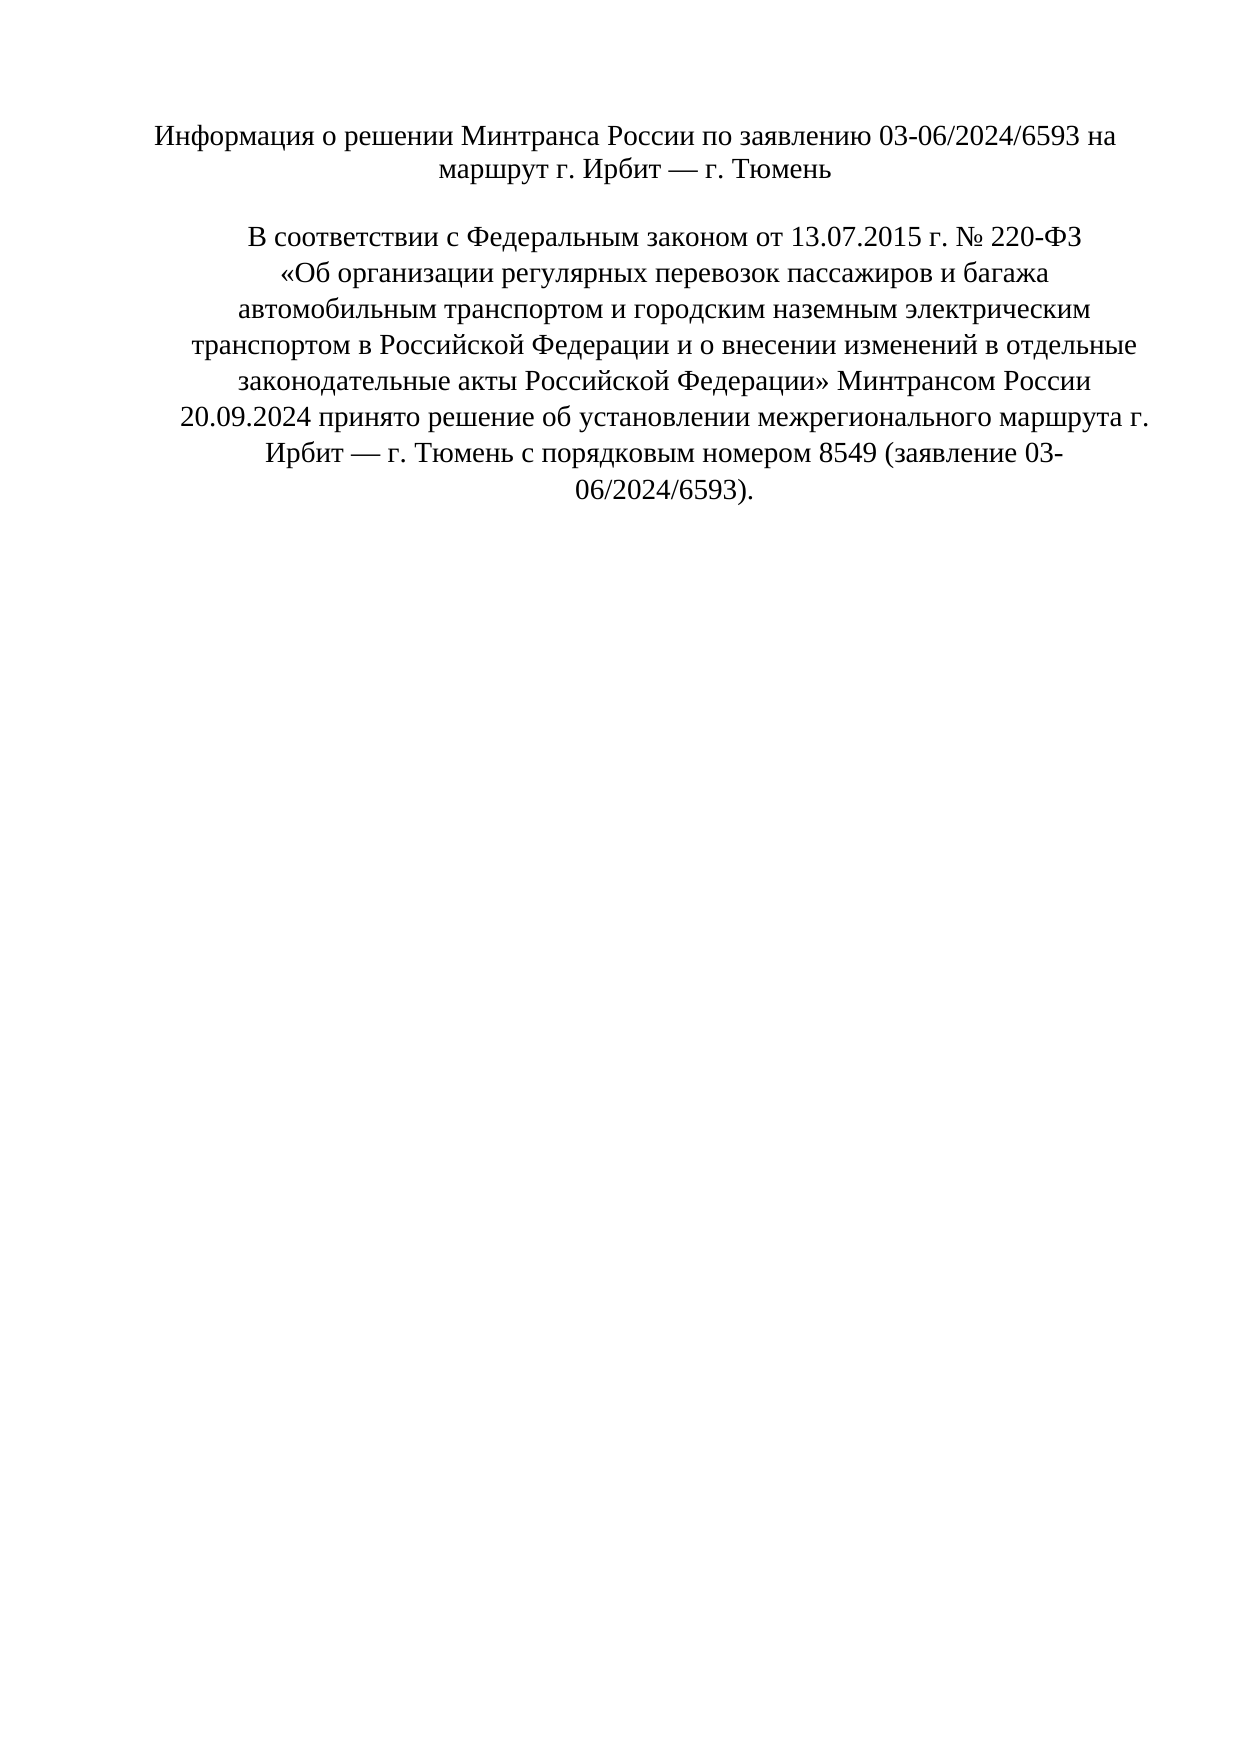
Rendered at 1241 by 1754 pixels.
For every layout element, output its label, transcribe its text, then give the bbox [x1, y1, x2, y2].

text Информация о решении Минтранса России по заявлению 03-06/2024/6593 на маршрут г. Ирбит — г. Тюмень [118, 118, 1152, 185]
text В соответствии с Федеральным законом от 13.07.2015 г. № 220-ФЗ «Об организации регулярных перевозок пассажиров и багажа автомобильным транспортом и городским наземным электрическим транспортом в Российской Федерации и о внесении изменений в отдельные законодательные акты Российской Федерации» Минтрансом России 20.09.2024 принято решение об установлении межрегионального маршрута г. Ирбит — г. Тюмень с порядковым номером 8549 (заявление 03-06/2024/6593). [177, 219, 1152, 505]
